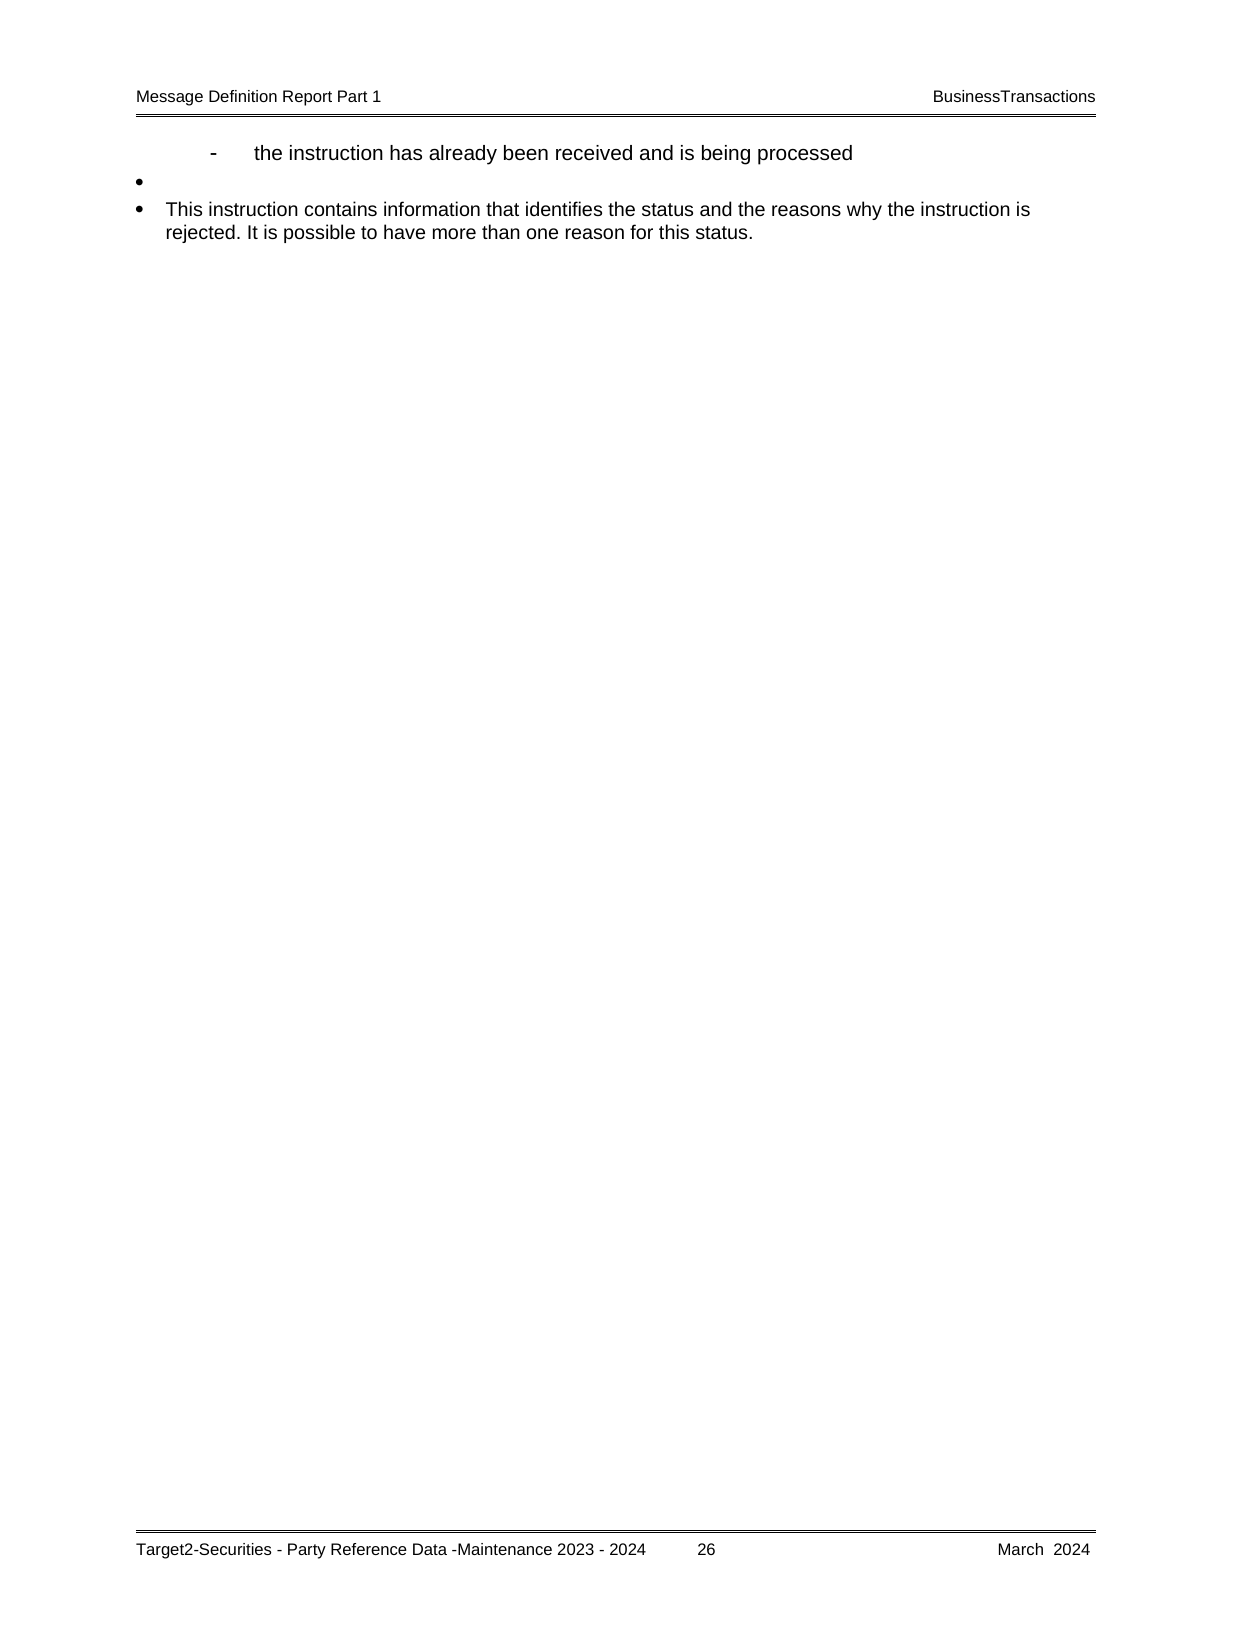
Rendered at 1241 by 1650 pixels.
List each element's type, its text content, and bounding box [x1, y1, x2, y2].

list the instruction has already been received and is being processed [210, 141, 1104, 164]
